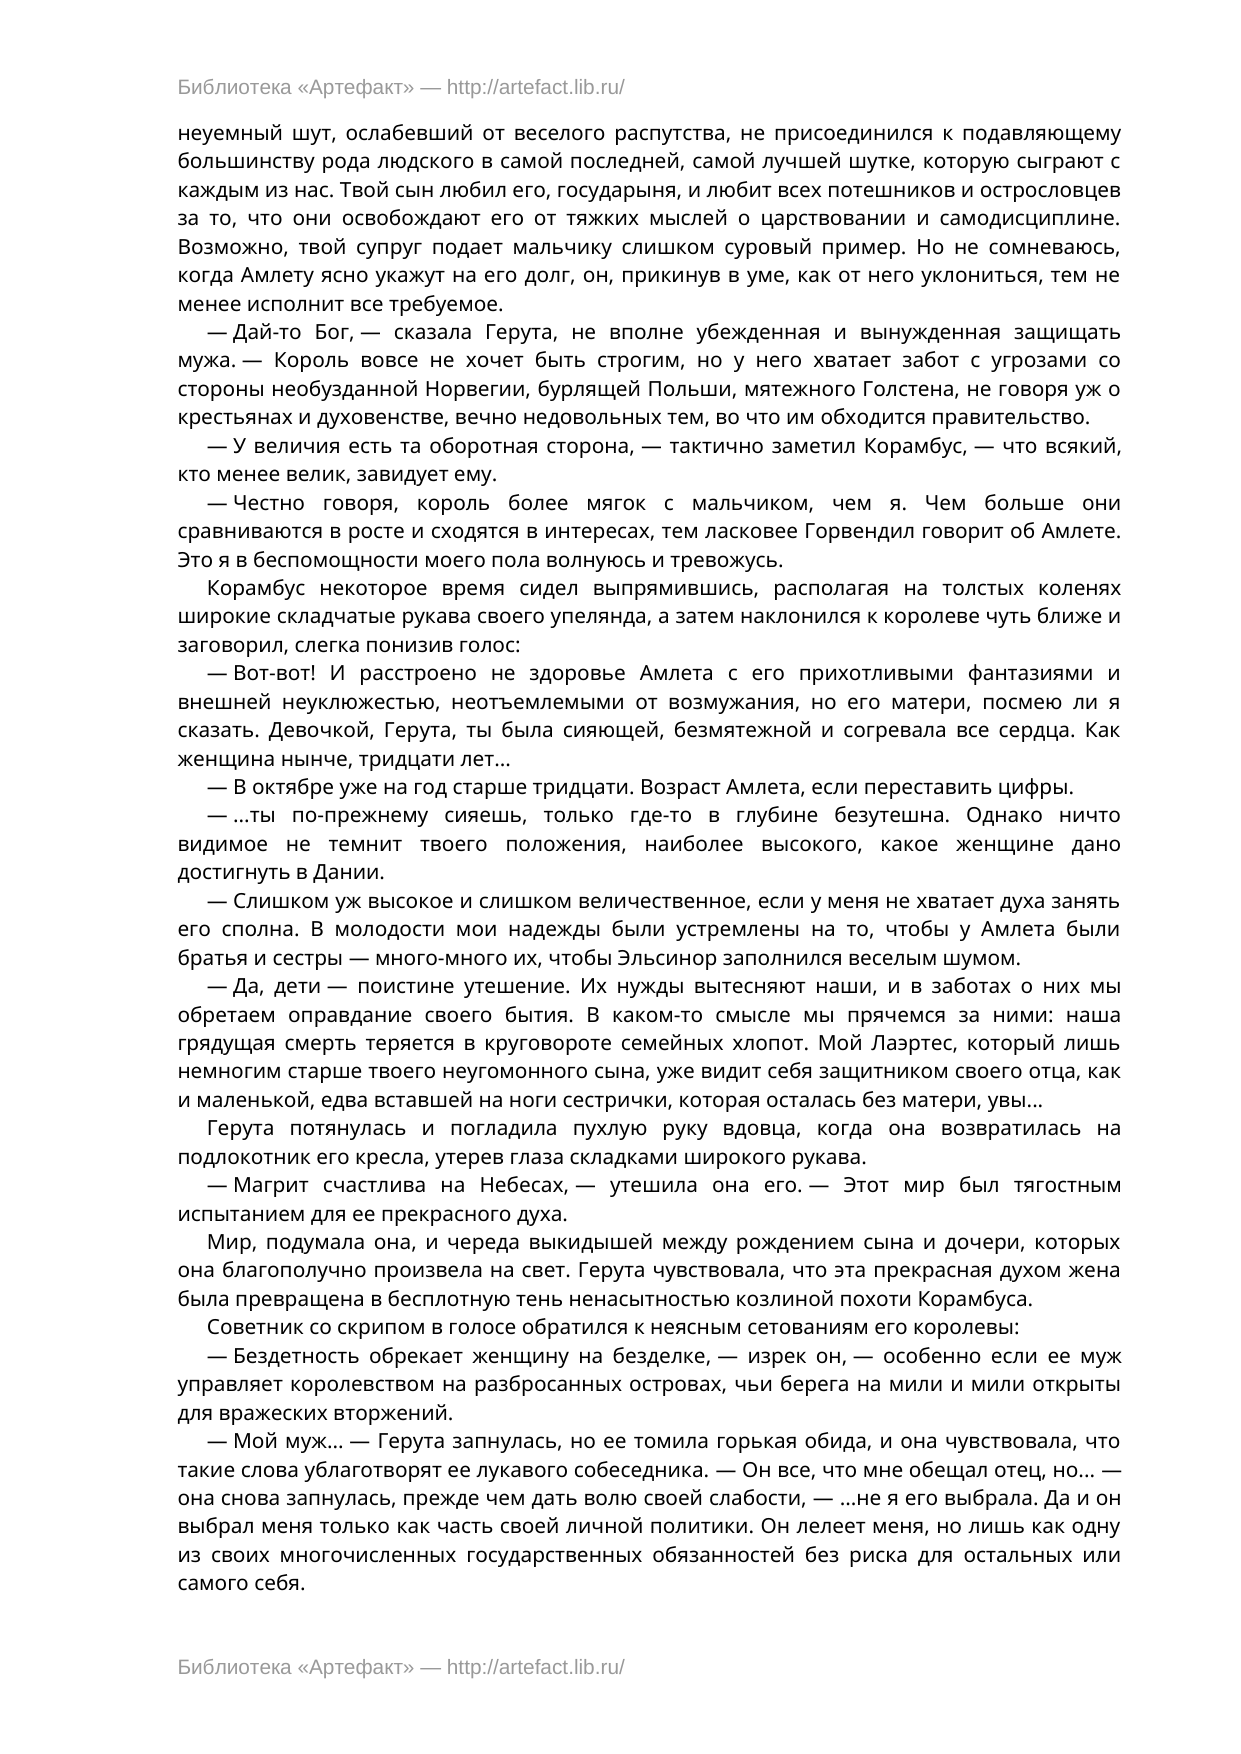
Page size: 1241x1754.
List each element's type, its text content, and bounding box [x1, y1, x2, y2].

text Мир, подумала она, и череда выкидышей между рождением сына и дочери, которых она благополучно произвела на свет. Герута чувствовала, что эта прекрасная духом жена была превращена в бесплотную тень ненасытностью козлиной похоти Корамбуса. [177, 1227, 1122, 1312]
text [177, 118, 1122, 317]
text — В октябре уже на год старше тридцати. Возраст Амлета, если переставить цифры. [177, 772, 1122, 801]
text — ...ты по-прежнему сияешь, только где-то в глубине безутешна. Однако ничто видимое не темнит твоего положения, наиболее высокого, какое женщине дано достигнуть в Дании. [177, 801, 1122, 886]
text — Честно говоря, король более мягок с мальчиком, чем я. Чем больше они сравниваются в росте и сходятся в интересах, тем ласковее Горвендил говорит об Амлете. Это я в беспомощности моего пола волнуюсь и тревожусь. [177, 488, 1122, 573]
text — Мой муж... — Герута запнулась, но ее томила горькая обида, и она чувствовала, что такие слова ублаготворят ее лукавого собеседника. — Он все, что мне обещал отец, но... — она снова запнулась, прежде чем дать волю своей слабости, — ...не я его выбрала. Да и он выбрал меня только как часть своей личной политики. Он лелеет меня, но лишь как одну из своих многочисленных государственных обязанностей без риска для остальных или самого себя. [177, 1426, 1122, 1597]
text — Слишком уж высокое и слишком величественное, если у меня не хватает духа занять его сполна. В молодости мои надежды были устремлены на то, чтобы у Амлета были братья и сестры — много-много их, чтобы Эльсинор заполнился веселым шумом. [177, 886, 1122, 971]
text — Да, дети — поистине утешение. Их нужды вытесняют наши, и в заботах о них мы обретаем оправдание своего бытия. В каком-то смысле мы прячемся за ними: наша грядущая смерть теряется в круговороте семейных хлопот. Мой Лаэртес, который лишь немногим старше твоего неугомонного сына, уже видит себя защитником своего отца, как и маленькой, едва вставшей на ноги сестрички, которая осталась без матери, увы... [177, 971, 1122, 1113]
text — Магрит счастлива на Небесах, — утешила она его. — Этот мир был тягостным испытанием для ее прекрасного духа. [177, 1170, 1122, 1227]
text Корамбус некоторое время сидел выпрямившись, располагая на толстых коленях широкие складчатые рукава своего упелянда, а затем наклонился к королеве чуть ближе и заговорил, слегка понизив голос: [177, 573, 1122, 658]
text — Бездетность обрекает женщину на безделке, — изрек он, — особенно если ее муж управляет королевством на разбросанных островах, чьи берега на мили и мили открыты для вражеских вторжений. [177, 1341, 1122, 1426]
text Советник со скрипом в голосе обратился к неясным сетованиям его королевы: [177, 1312, 1122, 1341]
text — У величия есть та оборотная сторона, — тактично заметил Корамбус, — что всякий, кто менее велик, завидует ему. [177, 431, 1122, 488]
text — Дай-то Бог, — сказала Герута, не вполне убежденная и вынужденная защищать мужа. — Король вовсе не хочет быть строгим, но у него хватает забот с угрозами со стороны необузданной Норвегии, бурлящей Польши, мятежного Голстена, не говоря уж о крестьянах и духовенстве, вечно недовольных тем, во что им обходится правительство. [177, 317, 1122, 431]
text — Вот-вот! И расстроено не здоровье Амлета с его прихотливыми фантазиями и внешней неуклюжестью, неотъемлемыми от возмужания, но его матери, посмею ли я сказать. Девочкой, Герута, ты была сияющей, безмятежной и согревала все сердца. Как женщина нынче, тридцати лет... [177, 658, 1122, 772]
text Герута потянулась и погладила пухлую руку вдовца, когда она возвратилась на подлокотник его кресла, утерев глаза складками широкого рукава. [177, 1113, 1122, 1170]
